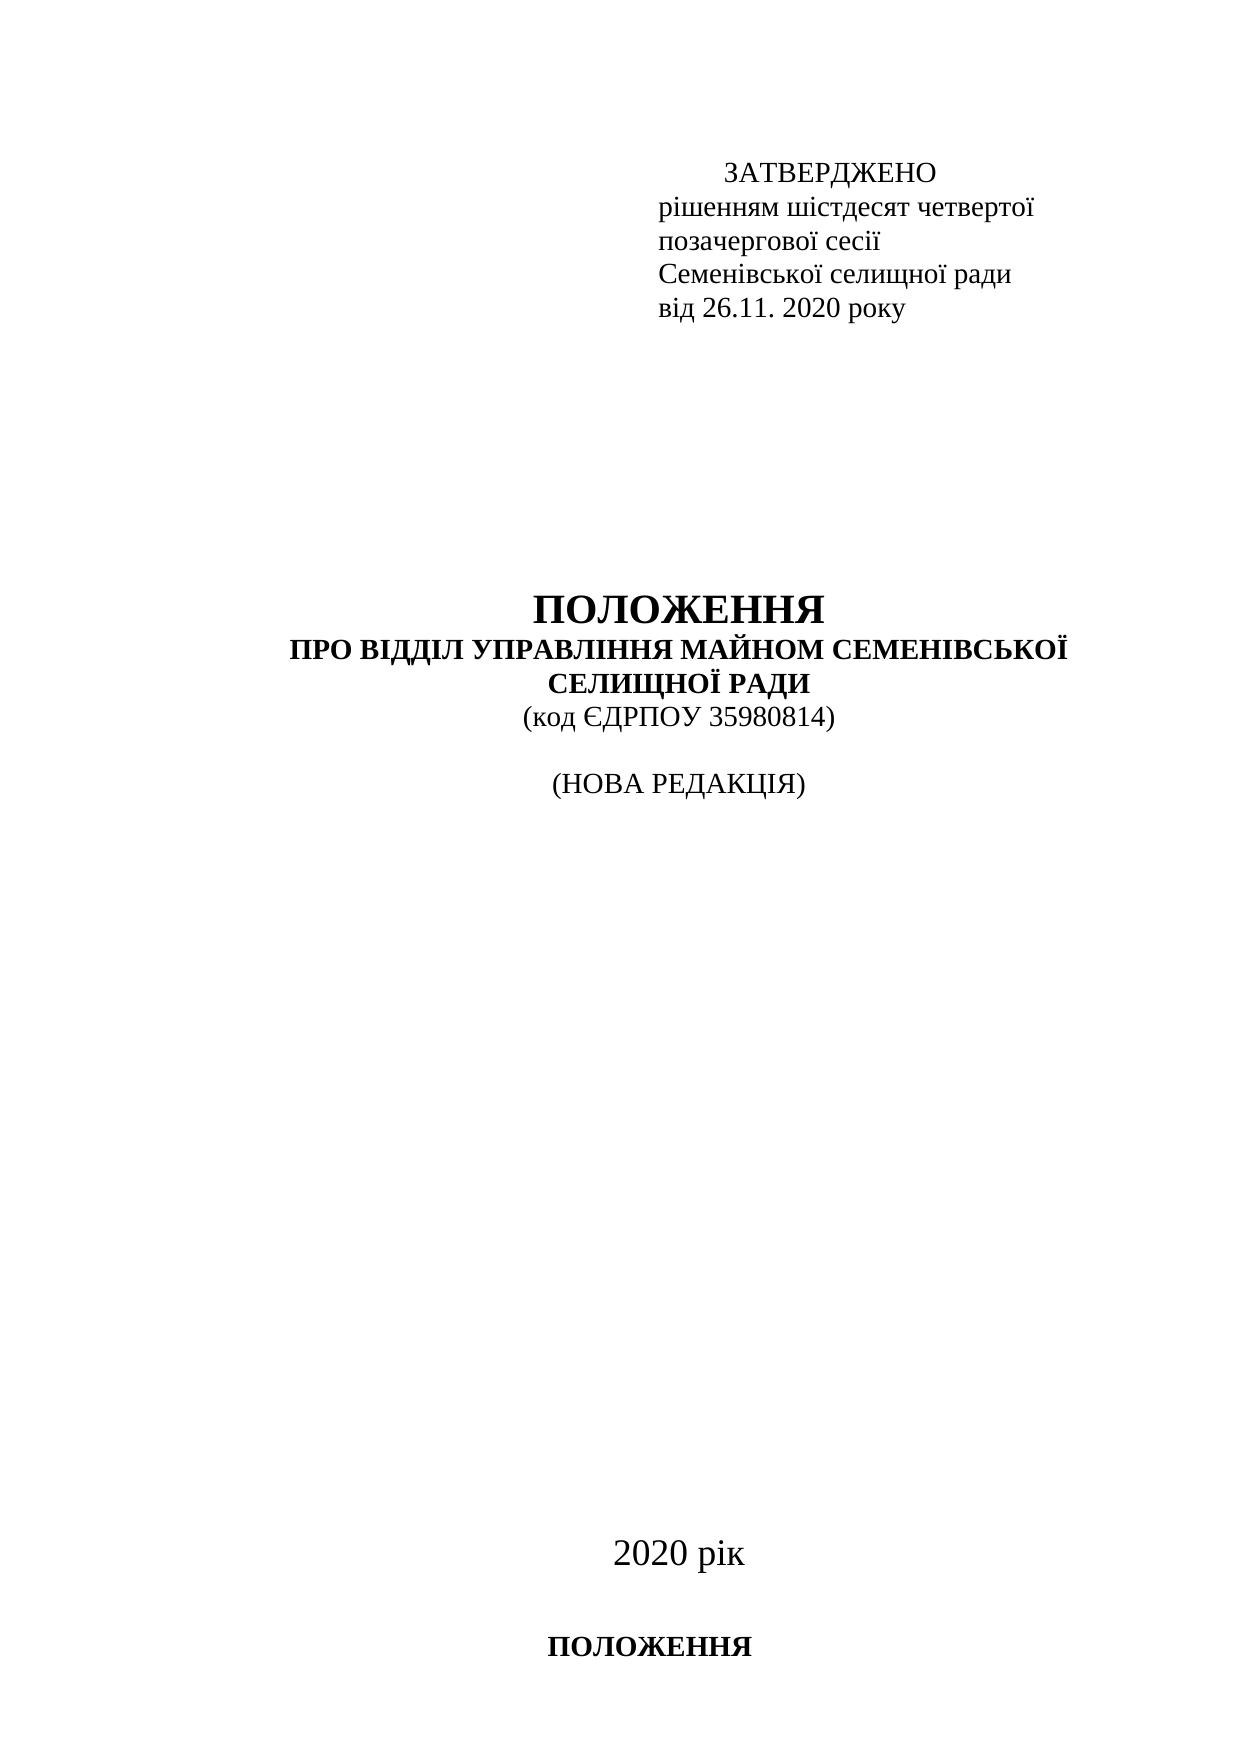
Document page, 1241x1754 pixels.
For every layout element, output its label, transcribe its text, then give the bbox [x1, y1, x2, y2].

text СЕЛИЩНОЇ РАДИ [148, 666, 1152, 699]
text (НОВА РЕДАКЦІЯ) [148, 767, 1152, 800]
text Семенівської селищної ради [148, 256, 1152, 290]
text від 26.11. 2020 року [148, 290, 1152, 323]
text 2020 рік [148, 1531, 1152, 1574]
text (код ЄДРПОУ 35980814) [148, 699, 1152, 733]
text ПРО ВІДДІЛ УПРАВЛІННЯ МАЙНОМ СЕМЕНІВСЬКОЇ [148, 632, 1152, 666]
text позачергової сесії [148, 223, 1152, 256]
text рішенням шістдесят четвертої [148, 189, 1152, 223]
text ПОЛОЖЕННЯ [148, 1629, 1152, 1663]
text ПОЛОЖЕННЯ [148, 584, 1152, 632]
text ЗАТВЕРДЖЕНО [148, 156, 1152, 189]
